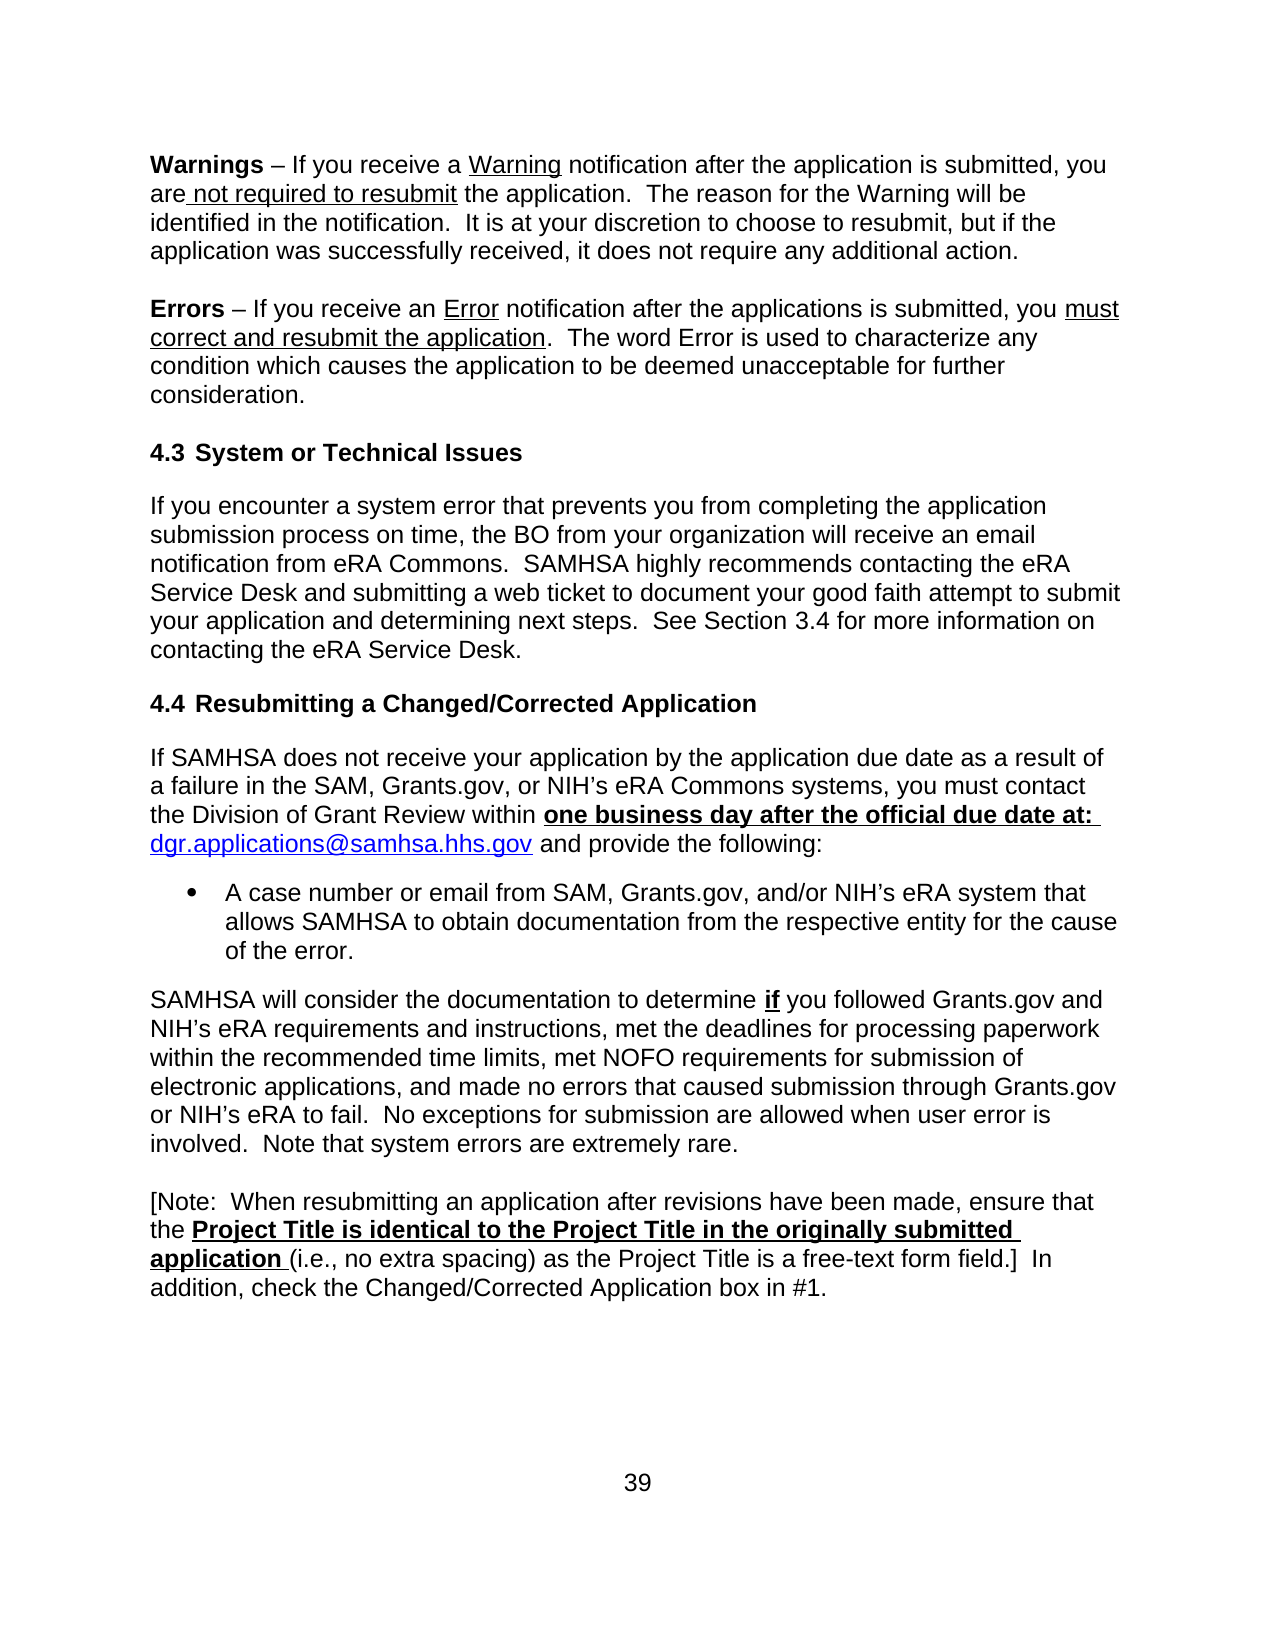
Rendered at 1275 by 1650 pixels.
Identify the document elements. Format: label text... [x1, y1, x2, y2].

list Errors – If you receive an Error notification after the applications is submitted, you must correct and resubmit the application. The word Error is used to characterize any condition which causes the application to be deemed unacceptable for further consideration. [150, 294, 1125, 409]
text 4.4 Resubmitting a Changed/Corrected Application [150, 689, 1125, 717]
text [Note: When resubmitting an application after revisions have been made, ensure that the Project Title is identical to the Project Title in the originally submitted application (i.e., no extra spacing) as the Project Title is a free-text form field.] In addition, check the Changed/Corrected Application box in #1. [150, 1187, 1125, 1302]
text 4.3 System or Technical Issues [150, 437, 1125, 466]
text SAMHSA will consider the documentation to determine if you followed Grants.gov and NIH’s eRA requirements and instructions, met the deadlines for processing paperwork within the recommended time limits, met NOFO requirements for submission of electronic applications, and made no errors that caused submission through Grants.gov or NIH’s eRA to fail. No exceptions for submission are allowed when user error is involved. Note that system errors are extremely rare. [150, 986, 1125, 1158]
list Warnings – If you receive a Warning notification after the application is submitted, you are not required to resubmit the application. The reason for the Warning will be identified in the notification. It is at your discretion to choose to resubmit, but if the application was successfully received, it does not require any additional action. [150, 150, 1125, 265]
list If SAMHSA does not receive your application by the application due date as a result of a failure in the SAM, Grants.gov, or NIH’s eRA Commons systems, you must contact the Division of Grant Review within one business day after the official due date at: dgr.applications@samhsa.hhs.gov and provide the following: [150, 742, 1125, 857]
list A case number or email from SAM, Grants.gov, and/or NIH’s eRA system that allows SAMHSA to obtain documentation from the respective entity for the cause of the error. [187, 878, 1125, 965]
text If you encounter a system error that prevents you from completing the application submission process on time, the BO from your organization will receive an email notification from eRA Commons. SAMHSA highly recommends contacting the eRA Service Desk and submitting a web ticket to document your good faith attempt to submit your application and determining next steps. See Section 3.4 for more information on contacting the eRA Service Desk. [150, 491, 1125, 664]
